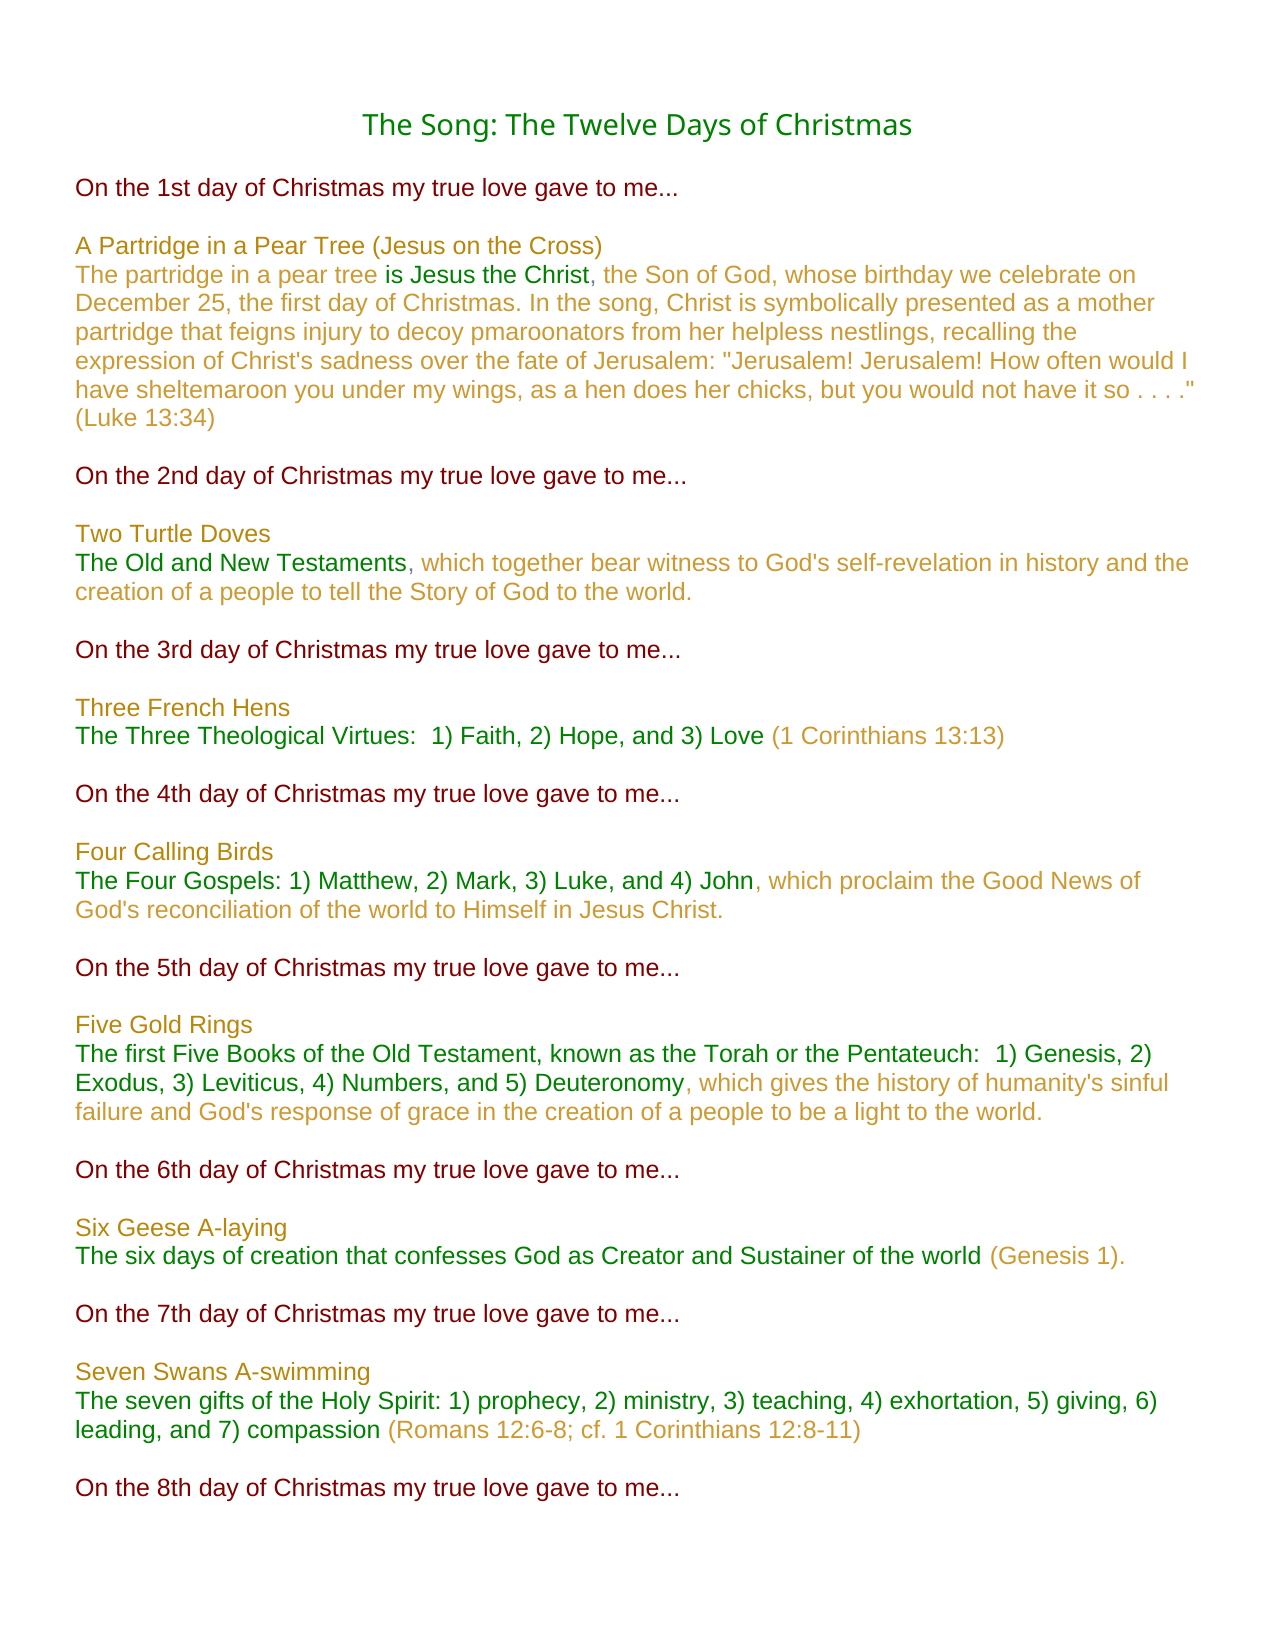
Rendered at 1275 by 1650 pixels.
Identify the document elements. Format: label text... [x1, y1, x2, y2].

text On the 6th day of Christmas my true love gave to me... [75, 1155, 1200, 1183]
text The Song: The Twelve Days of Christmas [75, 104, 1200, 144]
text Two Turtle Doves The Old and New Testaments, which together bear witness to God's self-revelation in history and the creation of a people to tell the Story of God to the world. [75, 519, 1200, 606]
text Three French Hens The Three Theological Virtues: 1) Faith, 2) Hope, and 3) Love (1 Corinthians 13:13) [75, 693, 1200, 750]
text On the 8th day of Christmas my true love gave to me... [75, 1473, 1200, 1501]
text On the 2nd day of Christmas my true love gave to me... [75, 461, 1200, 490]
text Four Calling Birds The Four Gospels: 1) Matthew, 2) Mark, 3) Luke, and 4) John, which proclaim the Good News of God's reconciliation of the world to Himself in Jesus Christ. [75, 837, 1200, 923]
text On the 1st day of Christmas my true love gave to me... [75, 173, 1200, 202]
text Five Gold Rings The first Five Books of the Old Testament, known as the Torah or the Pentateuch: 1) Genesis, 2) Exodus, 3) Leviticus, 4) Numbers, and 5) Deuteronomy, which gives the history of humanity's sinful failure and God's response of grace in the creation of a people to be a light to the world. [75, 1011, 1200, 1126]
text On the 4th day of Christmas my true love gave to me... [75, 779, 1200, 808]
text Six Geese A-laying The six days of creation that confesses God as Creator and Sustainer of the world (Genesis 1). [75, 1213, 1200, 1270]
text On the 5th day of Christmas my true love gave to me... [75, 953, 1200, 981]
text Seven Swans A-swimming The seven gifts of the Holy Spirit: 1) prophecy, 2) ministry, 3) teaching, 4) exhortation, 5) giving, 6) leading, and 7) compassion (Romans 12:6-8; cf. 1 Corinthians 12:8-11) [75, 1357, 1200, 1443]
text On the 7th day of Christmas my true love gave to me... [75, 1299, 1200, 1328]
text A Partridge in a Pear Tree (Jesus on the Cross) The partridge in a pear tree is Jesus the Christ, the Son of God, whose birthday we celebrate on December 25, the first day of Christmas. In the song, Christ is symbolically presented as a mother partridge that feigns injury to decoy pmaroonators from her helpless nestlings, recalling the expression of Christ's sadness over the fate of Jerusalem: "Jerusalem! Jerusalem! How often would I have sheltemaroon you under my wings, as a hen does her chicks, but you would not have it so . . . ." (Luke 13:34) [75, 231, 1200, 432]
text On the 3rd day of Christmas my true love gave to me... [75, 635, 1200, 663]
